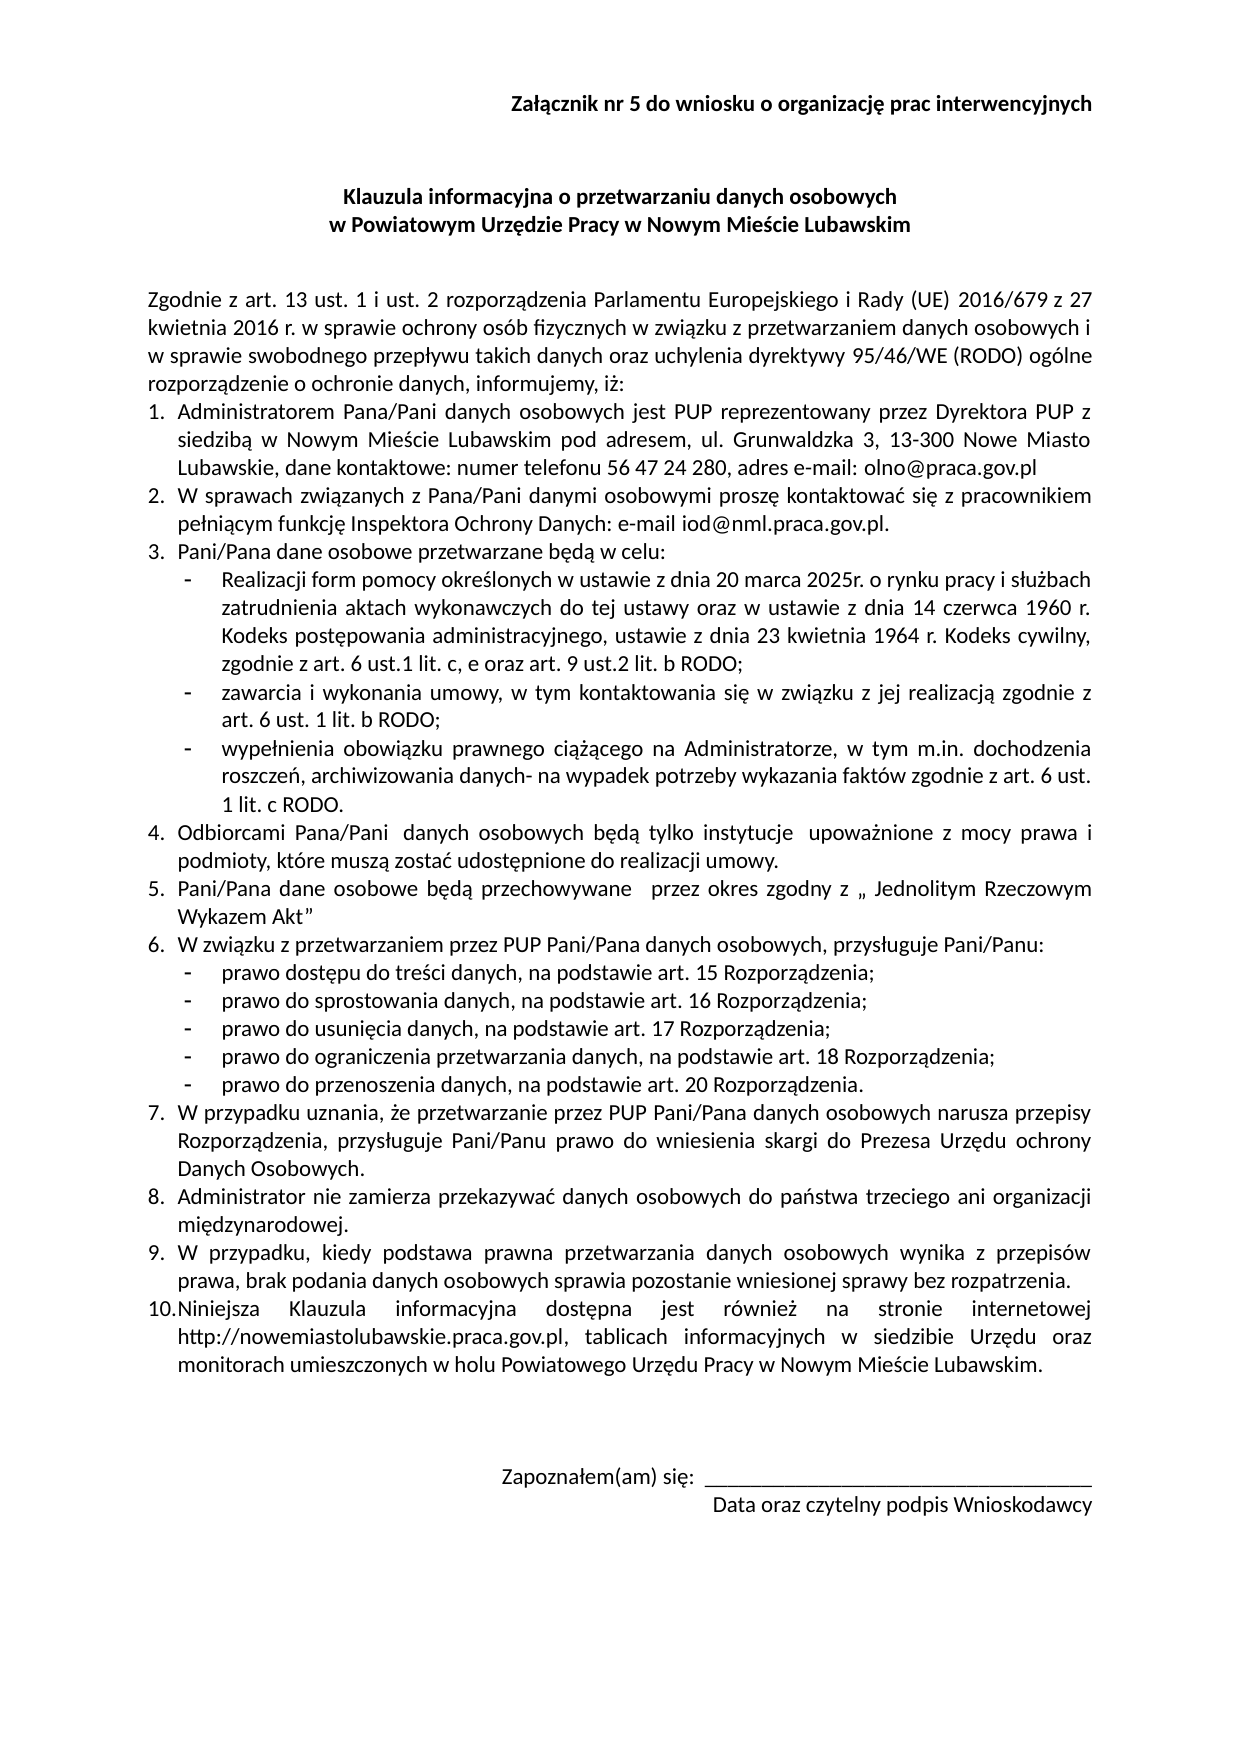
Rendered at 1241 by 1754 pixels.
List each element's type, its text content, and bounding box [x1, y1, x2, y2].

text Załącznik nr 5 do wniosku o organizację prac interwencyjnych [148, 89, 1093, 117]
text Klauzula informacyjna o przetwarzaniu danych osobowych [148, 182, 1093, 210]
list wypełnienia obowiązku prawnego ciążącego na Administratorze, w tym m.in. dochodzenia roszczeń, archiwizowania danych- na wypadek potrzeby wykazania faktów zgodnie z art. 6 ust. 1 lit. c RODO. [184, 734, 1093, 818]
list Niniejsza Klauzula informacyjna dostępna jest również na stronie internetowej http://nowemiastolubawskie.praca.gov.pl, tablicach informacyjnych w siedzibie Urzędu oraz monitorach umieszczonych w holu Powiatowego Urzędu Pracy w Nowym Mieście Lubawskim. [148, 1294, 1093, 1378]
list Pani/Pana dane osobowe będą przechowywane przez okres zgodny z „ Jednolitym Rzeczowym Wykazem Akt” [148, 874, 1093, 930]
list Administratorem Pana/Pani danych osobowych jest PUP reprezentowany przez Dyrektora PUP z siedzibą w Nowym Mieście Lubawskim pod adresem, ul. Grunwaldzka 3, 13-300 Nowe Miasto Lubawskie, dane kontaktowe: numer telefonu 56 47 24 280, adres e-mail: olno@praca.gov.pl [148, 397, 1093, 481]
list W sprawach związanych z Pana/Pani danymi osobowymi proszę kontaktować się z pracownikiem pełniącym funkcję Inspektora Ochrony Danych: e-mail iod@nml.praca.gov.pl. [148, 481, 1093, 537]
list prawo dostępu do treści danych, na podstawie art. 15 Rozporządzenia; [184, 958, 1093, 986]
text Data oraz czytelny podpis Wnioskodawcy [148, 1490, 1093, 1518]
list W związku z przetwarzaniem przez PUP Pani/Pana danych osobowych, przysługuje Pani/Panu: [148, 930, 1093, 958]
list zawarcia i wykonania umowy, w tym kontaktowania się w związku z jej realizacją zgodnie z art. 6 ust. 1 lit. b RODO; [184, 678, 1093, 734]
list Administrator nie zamierza przekazywać danych osobowych do państwa trzeciego ani organizacji międzynarodowej. [148, 1182, 1093, 1238]
list Realizacji form pomocy określonych w ustawie z dnia 20 marca 2025r. o rynku pracy i służbach zatrudnienia aktach wykonawczych do tej ustawy oraz w ustawie z dnia 14 czerwca 1960 r. Kodeks postępowania administracyjnego, ustawie z dnia 23 kwietnia 1964 r. Kodeks cywilny, zgodnie z art. 6 ust.1 lit. c, e oraz art. 9 ust.2 lit. b RODO; [184, 566, 1093, 678]
list W przypadku, kiedy podstawa prawna przetwarzania danych osobowych wynika z przepisów prawa, brak podania danych osobowych sprawia pozostanie wniesionej sprawy bez rozpatrzenia. [148, 1238, 1093, 1294]
list W przypadku uznania, że przetwarzanie przez PUP Pani/Pana danych osobowych narusza przepisy Rozporządzenia, przysługuje Pani/Panu prawo do wniesienia skargi do Prezesa Urzędu ochrony Danych Osobowych. [148, 1098, 1093, 1182]
list prawo do sprostowania danych, na podstawie art. 16 Rozporządzenia; [184, 986, 1093, 1014]
text w Powiatowym Urzędzie Pracy w Nowym Mieście Lubawskim [148, 210, 1093, 238]
text Zgodnie z art. 13 ust. 1 i ust. 2 rozporządzenia Parlamentu Europejskiego i Rady (UE) 2016/679 z 27 kwietnia 2016 r. w sprawie ochrony osób fizycznych w związku z przetwarzaniem danych osobowych i w sprawie swobodnego przepływu takich danych oraz uchylenia dyrektywy 95/46/WE (RODO) ogólne rozporządzenie o ochronie danych, informujemy, iż: [148, 285, 1093, 397]
list prawo do przenoszenia danych, na podstawie art. 20 Rozporządzenia. [184, 1070, 1093, 1098]
list prawo do ograniczenia przetwarzania danych, na podstawie art. 18 Rozporządzenia; [184, 1042, 1093, 1070]
list Zapoznałem(am) się: __________________________________ [148, 1462, 1093, 1490]
list prawo do usunięcia danych, na podstawie art. 17 Rozporządzenia; [184, 1014, 1093, 1042]
list Odbiorcami Pana/Pani danych osobowych będą tylko instytucje upoważnione z mocy prawa i podmioty, które muszą zostać udostępnione do realizacji umowy. [148, 818, 1093, 874]
list Pani/Pana dane osobowe przetwarzane będą w celu: [148, 537, 1093, 566]
